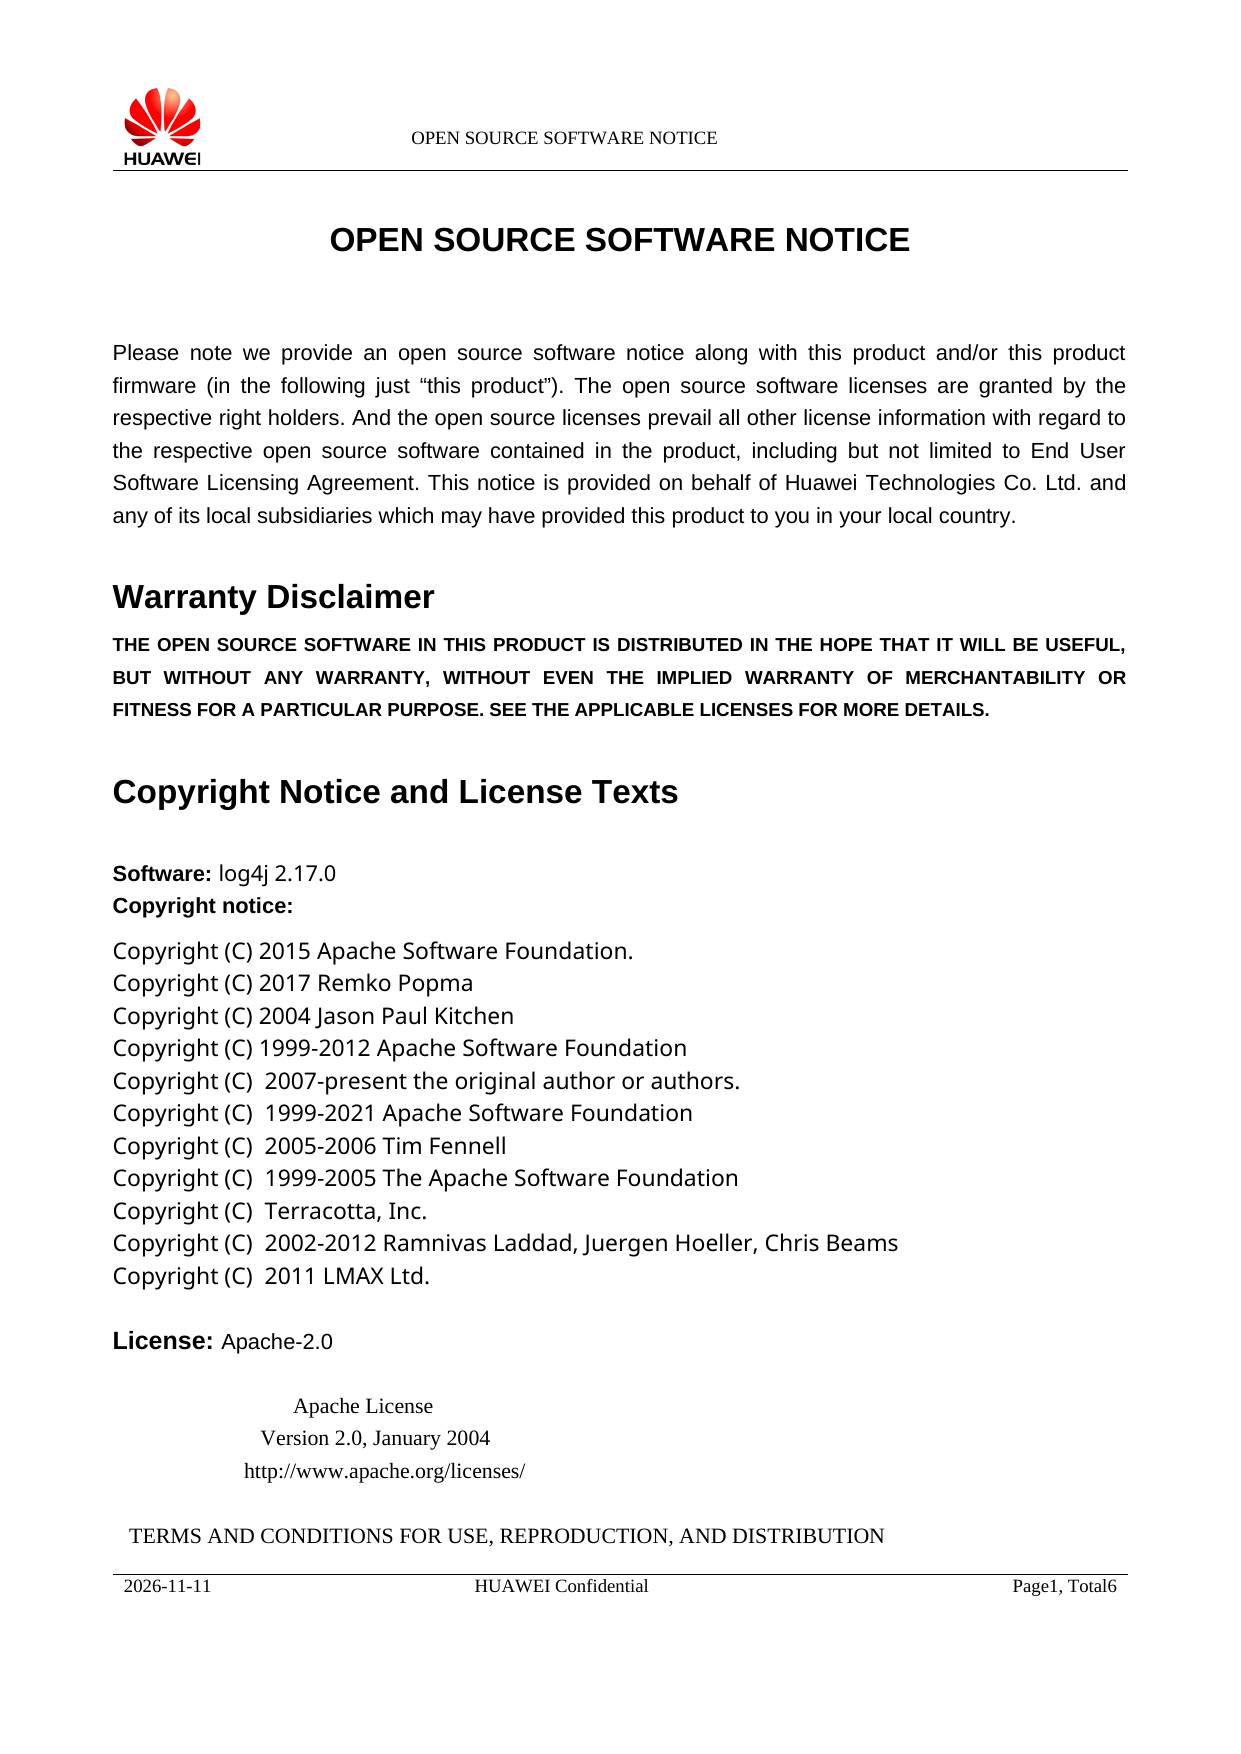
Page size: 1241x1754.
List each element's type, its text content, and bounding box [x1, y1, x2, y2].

text Copyright Notice and License Texts [112, 759, 1128, 824]
text The open source software in this product is distributed in the hope that it will be useful, but WITHOUT ANY WARRANTY, without even the implied warranty of MERCHANTABILITY or FITNESS FOR A PARTICULAR PURPOSE. See the applicable licenses for more details. [112, 629, 1128, 726]
text Please note we provide an open source software notice along with this product and/or this product firmware (in the following just “this product”). The open source software licenses are granted by the respective right holders. And the open source licenses prevail all other license information with regard to the respective open source software contained in the product, including but not limited to End User Software Licensing Agreement. This notice is provided on behalf of Huawei Technologies Co. Ltd. and any of its local subsidiaries which may have provided this product to you in your local country. [112, 336, 1128, 531]
text OPEN SOURCE SOFTWARE NOTICE [112, 206, 1128, 271]
text Copyright notice: [112, 889, 1128, 921]
title Software: log4j 2.17.0 [112, 856, 1128, 889]
picture [124, 88, 201, 165]
text Warranty Disclaimer [112, 564, 1128, 629]
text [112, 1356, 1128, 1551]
text License: Apache-2.0 [112, 1324, 1128, 1356]
text Copyright (C) 2015 Apache Software Foundation. Copyright (C) 2017 Remko Popma Copyright (C) 2004 Jason Paul Kitchen Copyright (C) 1999-2012 Apache Software Foundation Copyright (C) 2007-present the original author or authors. Copyright (C) 1999-2021 Apache Software Foundation Copyright (C) 2005-2006 Tim Fennell Copyright (C) 1999-2005 The Apache Software Foundation Copyright (C) Terracotta, Inc. Copyright (C) 2002-2012 Ramnivas Laddad, Juergen Hoeller, Chris Beams Copyright (C) 2011 LMAX Ltd. [112, 934, 1128, 1324]
